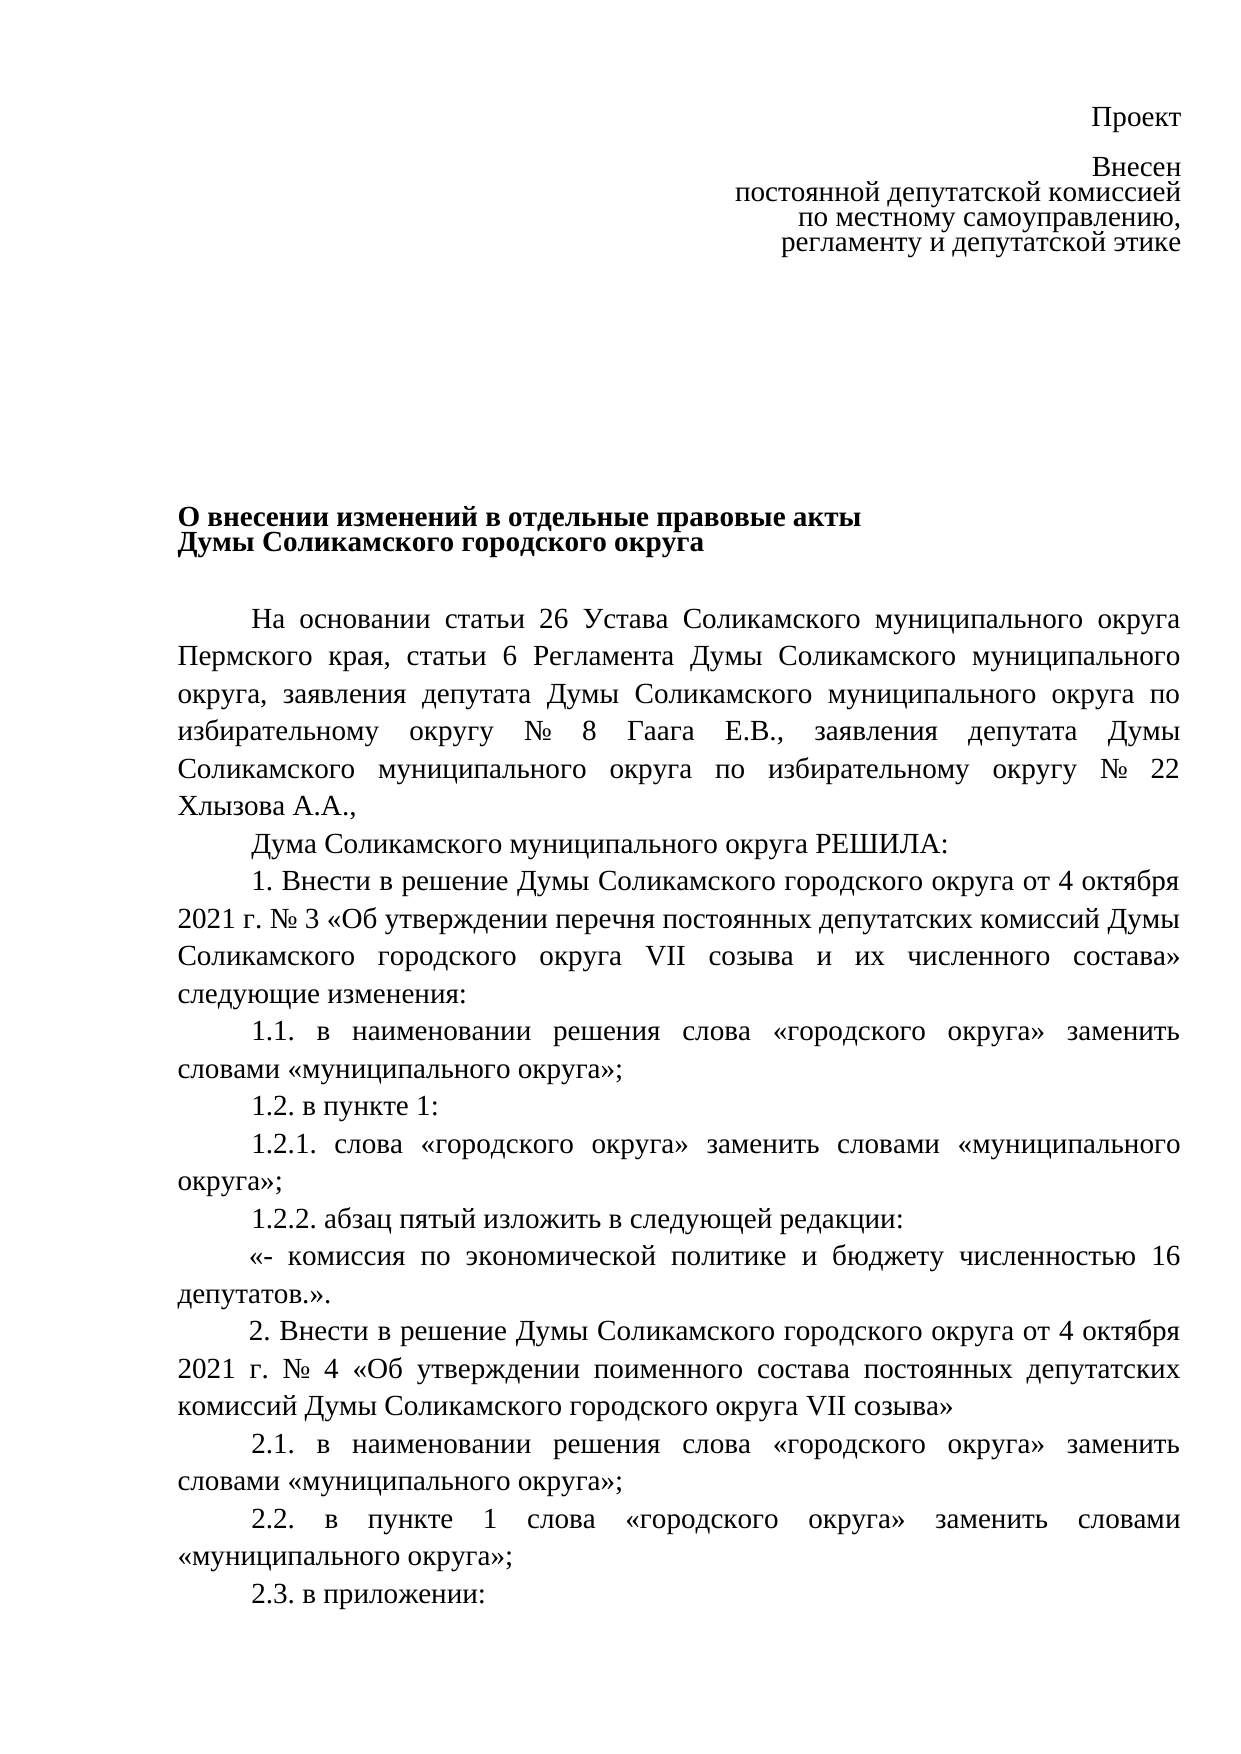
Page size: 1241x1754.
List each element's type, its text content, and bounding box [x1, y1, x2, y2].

text 2.1. в наименовании решения слова «городского округа» заменить словами «муниципального округа»; [177, 1423, 1181, 1498]
text 1. Внести в решение Думы Соликамского городского округа от 4 октября 2021 г. № 3 «Об утверждении перечня постоянных депутатских комиссий Думы Соликамского городского округа VII созыва и их численного состава» следующие изменения: [177, 861, 1181, 1011]
text Проект [988, 106, 1181, 131]
text по местному самоуправлению, [177, 206, 1181, 231]
text О внесении изменений в отдельные правовые акты [177, 506, 1181, 531]
text На основании статьи 26 Устава Соликамского муниципального округа Пермского края, статьи 6 Регламента Думы Соликамского муниципального округа, заявления депутата Думы Соликамского муниципального округа по избирательному округу № 8 Гаага Е.В., заявления депутата Думы Соликамского муниципального округа по избирательному округу № 22 Хлызова А.А., [177, 598, 1181, 823]
text 2.3. в приложении: [177, 1573, 1181, 1611]
text 2.2. в пункте 1 слова «городского округа» заменить словами «муниципального округа»; [177, 1498, 1181, 1573]
text Думы Соликамского городского округа [177, 531, 1181, 556]
text 1.1. в наименовании решения слова «городского округа» заменить словами «муниципального округа»; [177, 1011, 1181, 1086]
text «- комиссия по экономической политике и бюджету численностью 16 депутатов.». [177, 1236, 1181, 1311]
text регламенту и депутатской этике [177, 231, 1181, 256]
text Дума Соликамского муниципального округа РЕШИЛА: [177, 823, 1181, 861]
text 1.2.1. слова «городского округа» заменить словами «муниципального округа»; [177, 1123, 1181, 1198]
text Внесен [177, 156, 1181, 181]
text 1.2. в пункте 1: [177, 1086, 1181, 1123]
text 1.2.2. абзац пятый изложить в следующей редакции: [177, 1198, 1181, 1236]
text постоянной депутатской комиссией [177, 181, 1181, 206]
text 2. Внести в решение Думы Соликамского городского округа от 4 октября 2021 г. № 4 «Об утверждении поименного состава постоянных депутатских комиссий Думы Соликамского городского округа VII созыва» [177, 1311, 1181, 1423]
